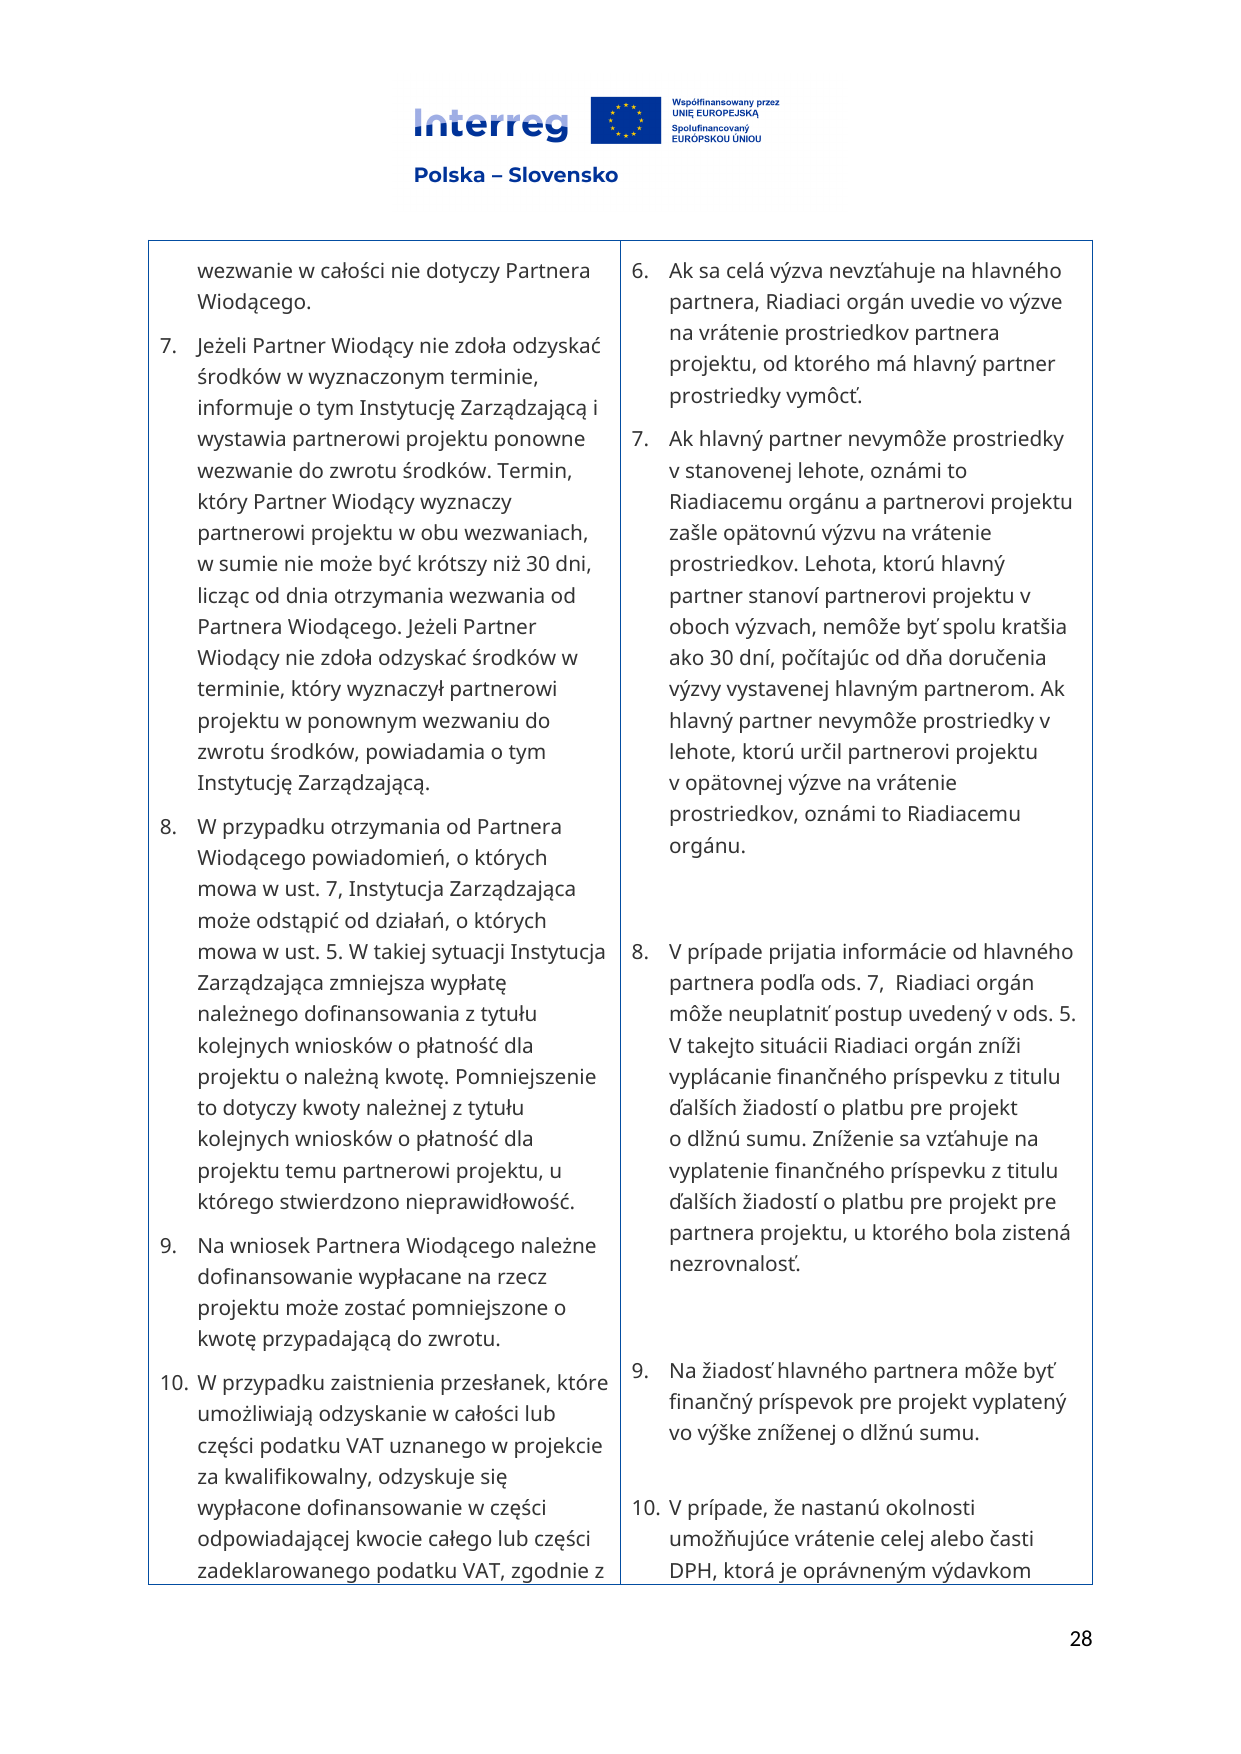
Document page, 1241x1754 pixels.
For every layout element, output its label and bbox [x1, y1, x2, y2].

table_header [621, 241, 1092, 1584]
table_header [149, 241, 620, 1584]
picture [392, 73, 849, 212]
